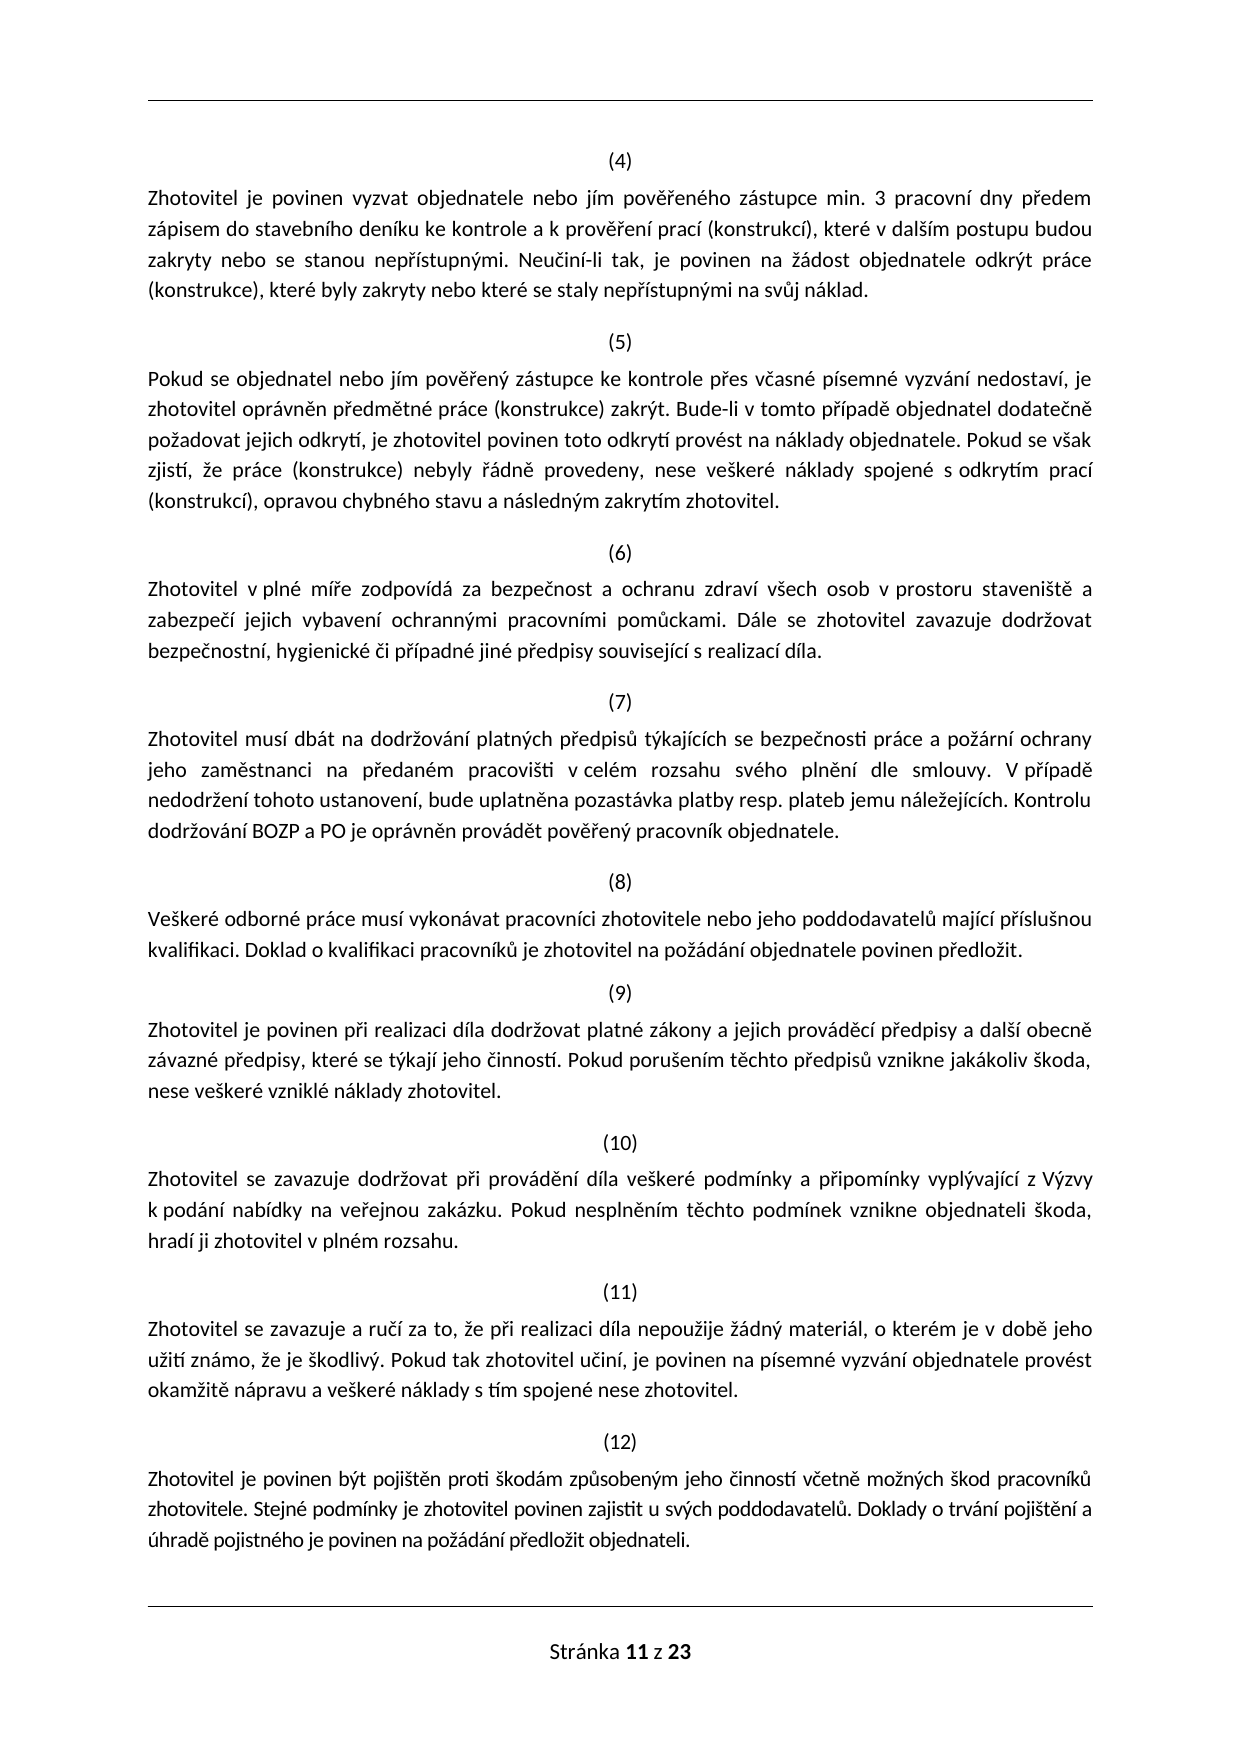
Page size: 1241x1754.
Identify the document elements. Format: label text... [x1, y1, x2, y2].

text Zhotovitel je povinen být pojištěn proti škodám způsobeným jeho činností včetně možných škod pracovníků zhotovitele. Stejné podmínky je zhotovitel povinen zajistit u svých poddodavatelů. Doklady o trvání pojištění a úhradě pojistného je povinen na požádání předložit objednateli. [148, 1465, 1093, 1553]
text (5) [148, 328, 1093, 354]
text (10) [148, 1129, 1093, 1155]
text Pokud se objednatel nebo jím pověřený zástupce ke kontrole přes včasné písemné vyzvání nedostaví, je zhotovitel oprávněn předmětné práce (konstrukce) zakrýt. Bude-li v tomto případě objednatel dodatečně požadovat jejich odkrytí, je zhotovitel povinen toto odkrytí provést na náklady objednatele. Pokud se však zjistí, že práce (konstrukce) nebyly řádně provedeny, nese veškeré náklady spojené s odkrytím prací (konstrukcí), opravou chybného stavu a následným zakrytím zhotovitel. [148, 365, 1093, 514]
text (11) [148, 1278, 1093, 1305]
text (4) [148, 148, 1093, 174]
text (6) [148, 539, 1093, 565]
text Zhotovitel je povinen vyzvat objednatele nebo jím pověřeného zástupce min. 3 pracovní dny předem zápisem do stavebního deníku ke kontrole a k prověření prací (konstrukcí), které v dalším postupu budou zakryty nebo se stanou nepřístupnými. Neučiní-li tak, je povinen na žádost objednatele odkrýt práce (konstrukce), které byly zakryty nebo které se staly nepřístupnými na svůj náklad. [148, 184, 1093, 303]
text Zhotovitel je povinen při realizaci díla dodržovat platné zákony a jejich prováděcí předpisy a další obecně závazné předpisy, které se týkají jeho činností. Pokud porušením těchto předpisů vznikne jakákoliv škoda, nese veškeré vzniklé náklady zhotovitel. [148, 1016, 1093, 1104]
text (8) [148, 868, 1093, 895]
text (12) [148, 1428, 1093, 1454]
text Zhotovitel se zavazuje a ručí za to, že při realizaci díla nepoužije žádný materiál, o kterém je v době jeho užití známo, že je škodlivý. Pokud tak zhotovitel učiní, je povinen na písemné vyzvání objednatele provést okamžitě nápravu a veškeré náklady s tím spojené nese zhotovitel. [148, 1315, 1093, 1403]
text Zhotovitel musí dbát na dodržování platných předpisů týkajících se bezpečnosti práce a požární ochrany jeho zaměstnanci na předaném pracovišti v celém rozsahu svého plnění dle smlouvy. V případě nedodržení tohoto ustanovení, bude uplatněna pozastávka platby resp. plateb jemu náležejících. Kontrolu dodržování BOZP a PO je oprávněn provádět pověřený pracovník objednatele. [148, 725, 1093, 844]
text (7) [148, 688, 1093, 715]
text (9) [148, 979, 1093, 1006]
text Veškeré odborné práce musí vykonávat pracovníci zhotovitele nebo jeho poddodavatelů mající příslušnou kvalifikaci. Doklad o kvalifikaci pracovníků je zhotovitel na požádání objednatele povinen předložit. [148, 905, 1093, 963]
text Zhotovitel v plné míře zodpovídá za bezpečnost a ochranu zdraví všech osob v prostoru staveniště a zabezpečí jejich vybavení ochrannými pracovními pomůckami. Dále se zhotovitel zavazuje dodržovat bezpečnostní, hygienické či případné jiné předpisy související s realizací díla. [148, 576, 1093, 663]
text Zhotovitel se zavazuje dodržovat při provádění díla veškeré podmínky a připomínky vyplývající z Výzvy k podání nabídky na veřejnou zakázku. Pokud nesplněním těchto podmínek vznikne objednateli škoda, hradí ji zhotovitel v plném rozsahu. [148, 1166, 1093, 1253]
